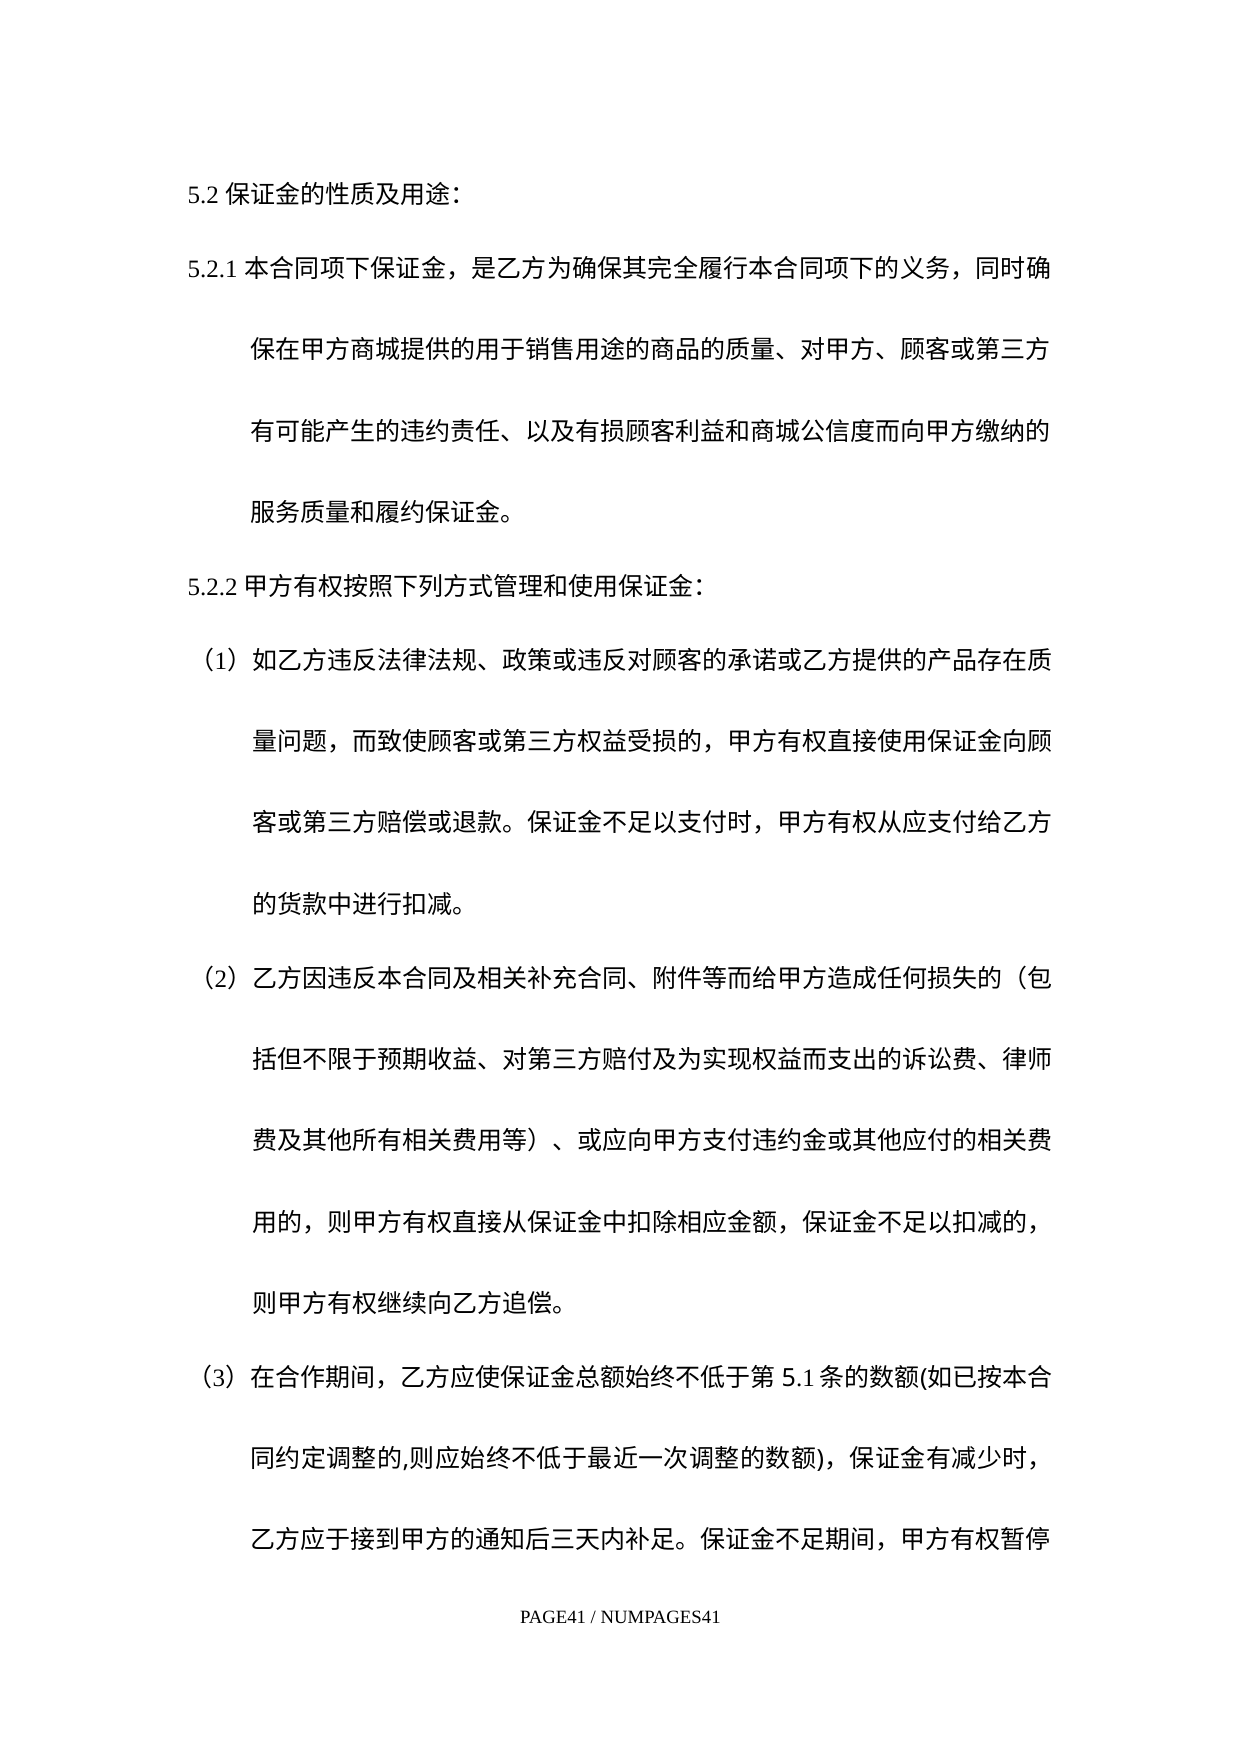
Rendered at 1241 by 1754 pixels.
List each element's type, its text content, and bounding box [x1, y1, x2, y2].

text （2）乙方因违反本合同及相关补充合同、附件等而给甲方造成任何损失的（包括但不限于预期收益、对第三方赔付及为实现权益而支出的诉讼费、律师费及其他所有相关费用等）、或应向甲方支付违约金或其他应付的相关费用的，则甲方有权直接从保证金中扣除相应金额，保证金不足以扣减的，则甲方有权继续向乙方追偿。 [189, 944, 1053, 1334]
text 5.2 保证金的性质及用途： [187, 160, 1053, 225]
text 5.2.1 本合同项下保证金，是乙方为确保其完全履行本合同项下的义务，同时确保在甲方商城提供的用于销售用途的商品的质量、对甲方、顾客或第三方有可能产生的违约责任、以及有损顾客利益和商城公信度而向甲方缴纳的服务质量和履约保证金。 [187, 234, 1053, 543]
text 5.2.2 甲方有权按照下列方式管理和使用保证金： [187, 552, 1053, 617]
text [187, 1343, 1053, 1570]
text （1）如乙方违反法律法规、政策或违反对顾客的承诺或乙方提供的产品存在质量问题，而致使顾客或第三方权益受损的，甲方有权直接使用保证金向顾客或第三方赔偿或退款。保证金不足以支付时，甲方有权从应支付给乙方的货款中进行扣减。 [189, 626, 1053, 935]
